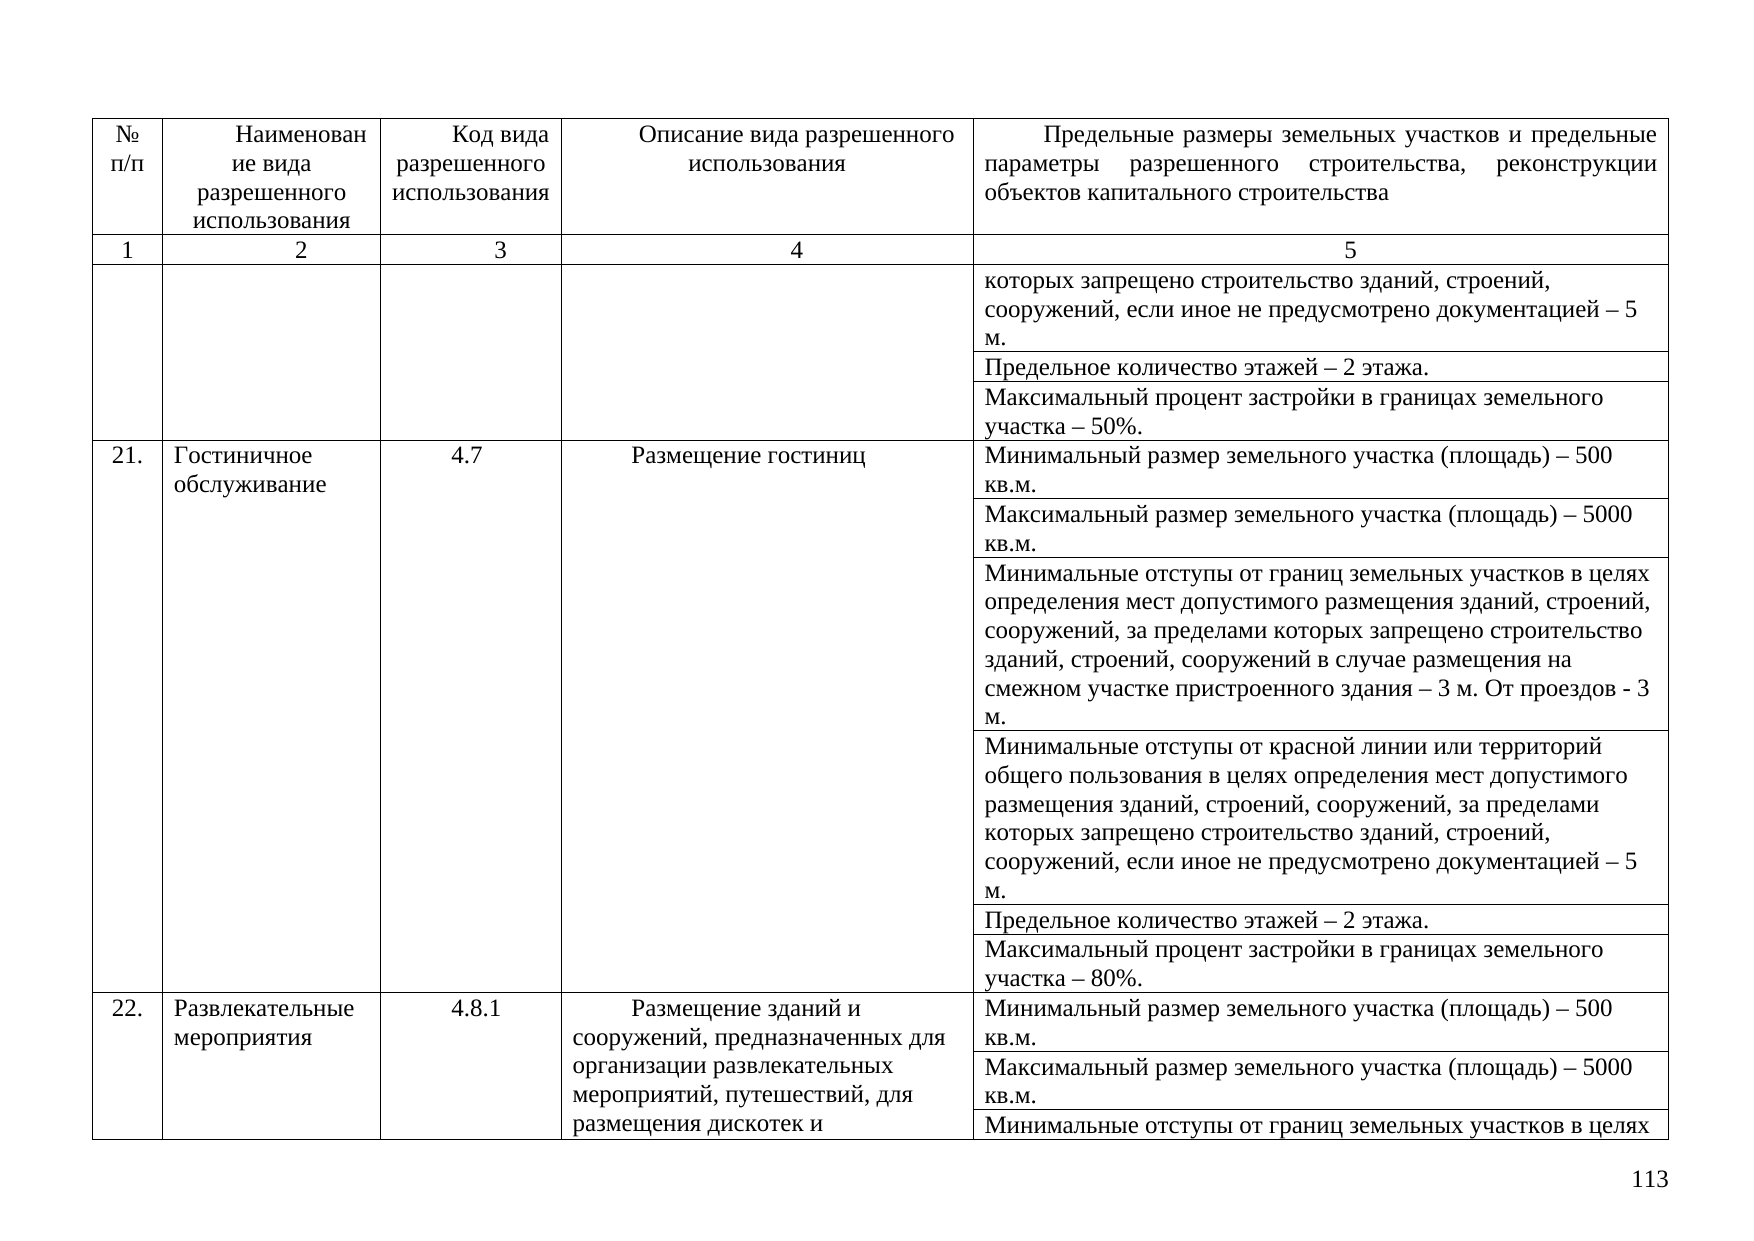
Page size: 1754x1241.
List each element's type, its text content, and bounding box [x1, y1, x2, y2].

table_cell Максимальный размер земельного участка (площадь) – 5000 кв.м. [974, 1052, 1668, 1109]
table_cell Размещение гостиниц [562, 441, 973, 992]
table_header Предельные размеры земельных участков и предельные параметры разрешенного строительства, реконструкции объектов капитального строительства [974, 119, 1668, 234]
table_header Код вида разрешенного использования [381, 119, 561, 234]
table_cell Предельное количество этажей – 2 этажа. [974, 905, 1668, 933]
table_header № п/п [93, 119, 162, 234]
table_cell Минимальный размер земельного участка (площадь) – 500 кв.м. [974, 441, 1668, 498]
table_cell 2 [163, 235, 380, 264]
table_cell Максимальный процент застройки в границах земельного участка – 80%. [974, 935, 1668, 992]
table_cell 3 [381, 235, 561, 264]
table_cell Гостиничное обслуживание [163, 441, 380, 992]
table_cell 1 [93, 235, 162, 264]
table_cell 5 [974, 235, 1668, 264]
table_cell Минимальный размер земельного участка (площадь) – 500 кв.м. [974, 993, 1668, 1051]
table_cell 4 [562, 235, 973, 264]
table_cell Предельное количество этажей – 2 этажа. [974, 352, 1668, 381]
table_cell 4.8.1 [381, 993, 561, 1139]
table_cell Максимальный процент застройки в границах земельного участка – 50%. [974, 382, 1668, 439]
table_cell 22. [93, 993, 162, 1139]
table_cell Максимальный размер земельного участка (площадь) – 5000 кв.м. [974, 499, 1668, 557]
table_cell Развлекательные мероприятия [163, 993, 380, 1139]
table_header Описание вида разрешенного использования [562, 119, 973, 234]
table_cell Размещение зданий и сооружений, предназначенных для организации развлекательных мероприятий, путешествий, для размещения дискотек и танцевальных площадок, ночных клубов, аквапарков, боулинга, аттракционов и т.п., игровых автоматов (кроме игрового оборудования, используемого для проведения азартных игр), игровых площадок [562, 993, 973, 1139]
table_header Наименование вида разрешенного использования [163, 119, 380, 234]
table_cell 4.7 [381, 441, 561, 992]
table_cell 21. [93, 441, 162, 992]
